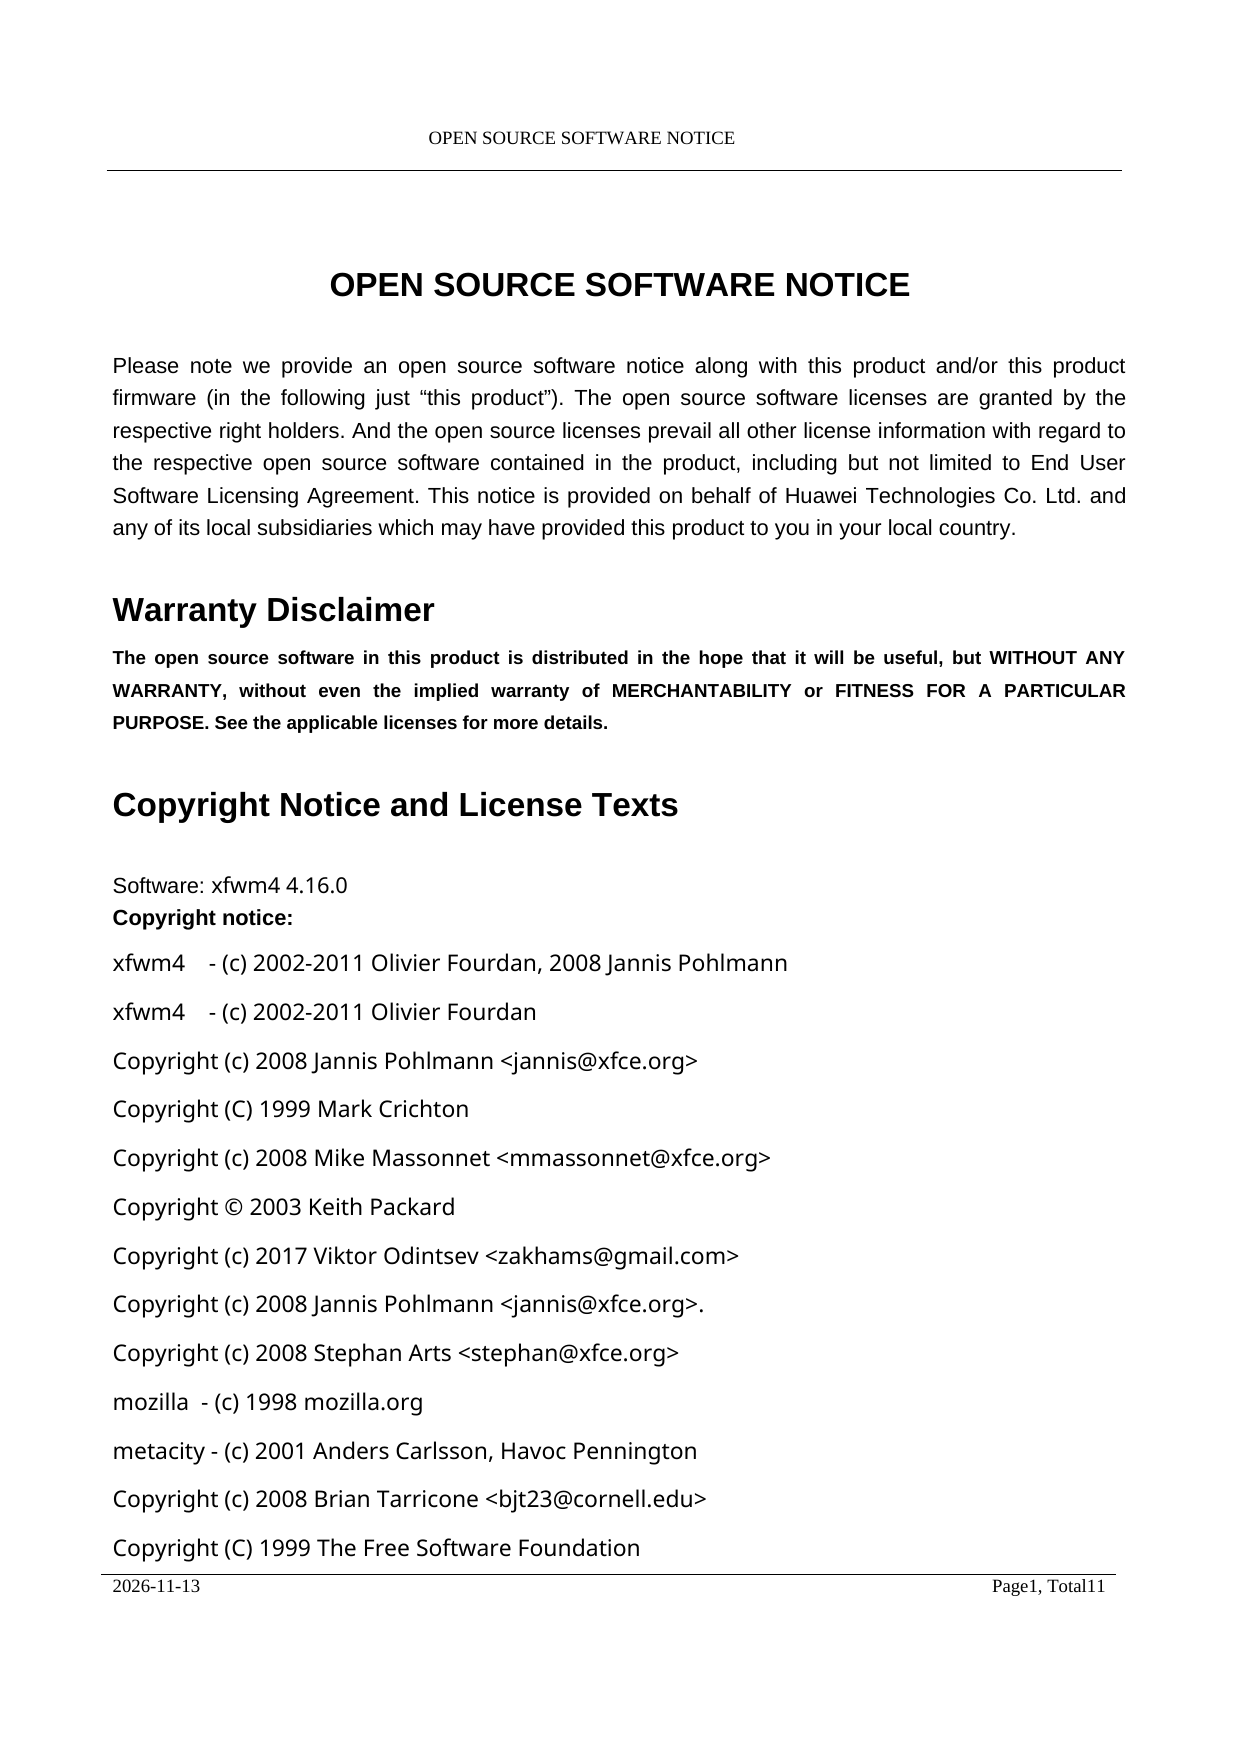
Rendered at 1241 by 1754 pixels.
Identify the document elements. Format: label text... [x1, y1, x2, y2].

text OPEN SOURCE SOFTWARE NOTICE [112, 251, 1128, 316]
text Please note we provide an open source software notice along with this product and/or this product firmware (in the following just “this product”). The open source software licenses are granted by the respective right holders. And the open source licenses prevail all other license information with regard to the respective open source software contained in the product, including but not limited to End User Software Licensing Agreement. This notice is provided on behalf of Huawei Technologies Co. Ltd. and any of its local subsidiaries which may have provided this product to you in your local country. [112, 349, 1128, 544]
text The open source software in this product is distributed in the hope that it will be useful, but WITHOUT ANY WARRANTY, without even the implied warranty of MERCHANTABILITY or FITNESS FOR A PARTICULAR PURPOSE. See the applicable licenses for more details. [112, 641, 1128, 739]
text Warranty Disclaimer [112, 576, 1128, 641]
text Copyright notice: [112, 901, 1128, 934]
text Copyright Notice and License Texts [112, 771, 1128, 836]
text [112, 947, 1128, 1564]
text Software: xfwm4 4.16.0 [112, 869, 1128, 901]
